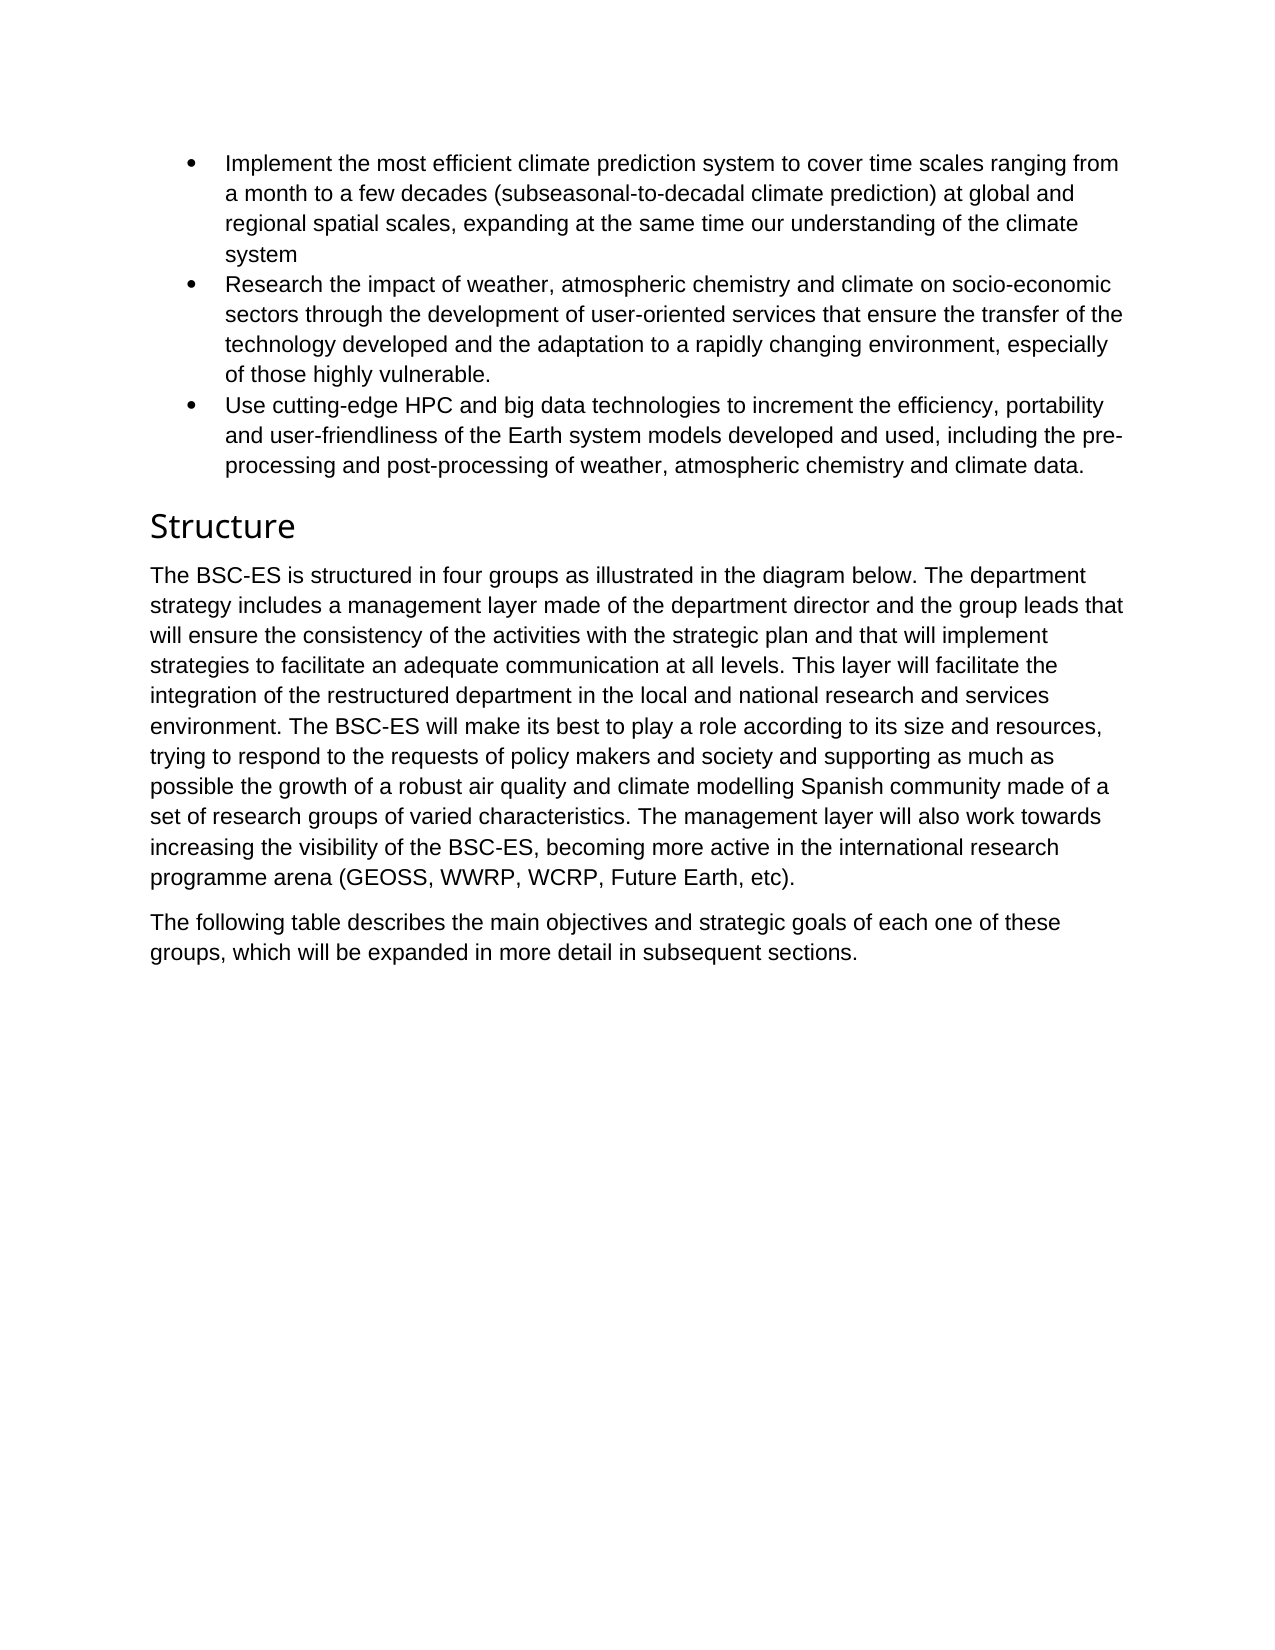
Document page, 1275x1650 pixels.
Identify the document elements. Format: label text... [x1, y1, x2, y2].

list Research the impact of weather, atmospheric chemistry and climate on socio-economic sectors through the development of user-oriented services that ensure the transfer of the technology developed and the adaptation to a rapidly changing environment, especially of those highly vulnerable. [187, 271, 1125, 388]
text The following table describes the main objectives and strategic goals of each one of these groups, which will be expanded in more detail in subsequent sections. [150, 908, 1125, 965]
subtitle Structure [150, 503, 1125, 548]
list Use cutting-edge HPC and big data technologies to increment the efficiency, portability and user-friendliness of the Earth system models developed and used, including the pre-processing and post-processing of weather, atmospheric chemistry and climate data. [187, 392, 1125, 478]
list Implement the most efficient climate prediction system to cover time scales ranging from a month to a few decades (subseasonal-to-decadal climate prediction) at global and regional spatial scales, expanding at the same time our understanding of the climate system [187, 150, 1125, 267]
text The BSC-ES is structured in four groups as illustrated in the diagram below. The department strategy includes a management layer made of the department director and the group leads that will ensure the consistency of the activities with the strategic plan and that will implement strategies to facilitate an adequate communication at all levels. This layer will facilitate the integration of the restructured department in the local and national research and services environment. The BSC-ES will make its best to play a role according to its size and resources, trying to respond to the requests of policy makers and society and supporting as much as possible the growth of a robust air quality and climate modelling Spanish community made of a set of research groups of varied characteristics. The management layer will also work towards increasing the visibility of the BSC-ES, becoming more active in the international research programme arena (GEOSS, WWRP, WCRP, Future Earth, etc). [150, 562, 1125, 890]
